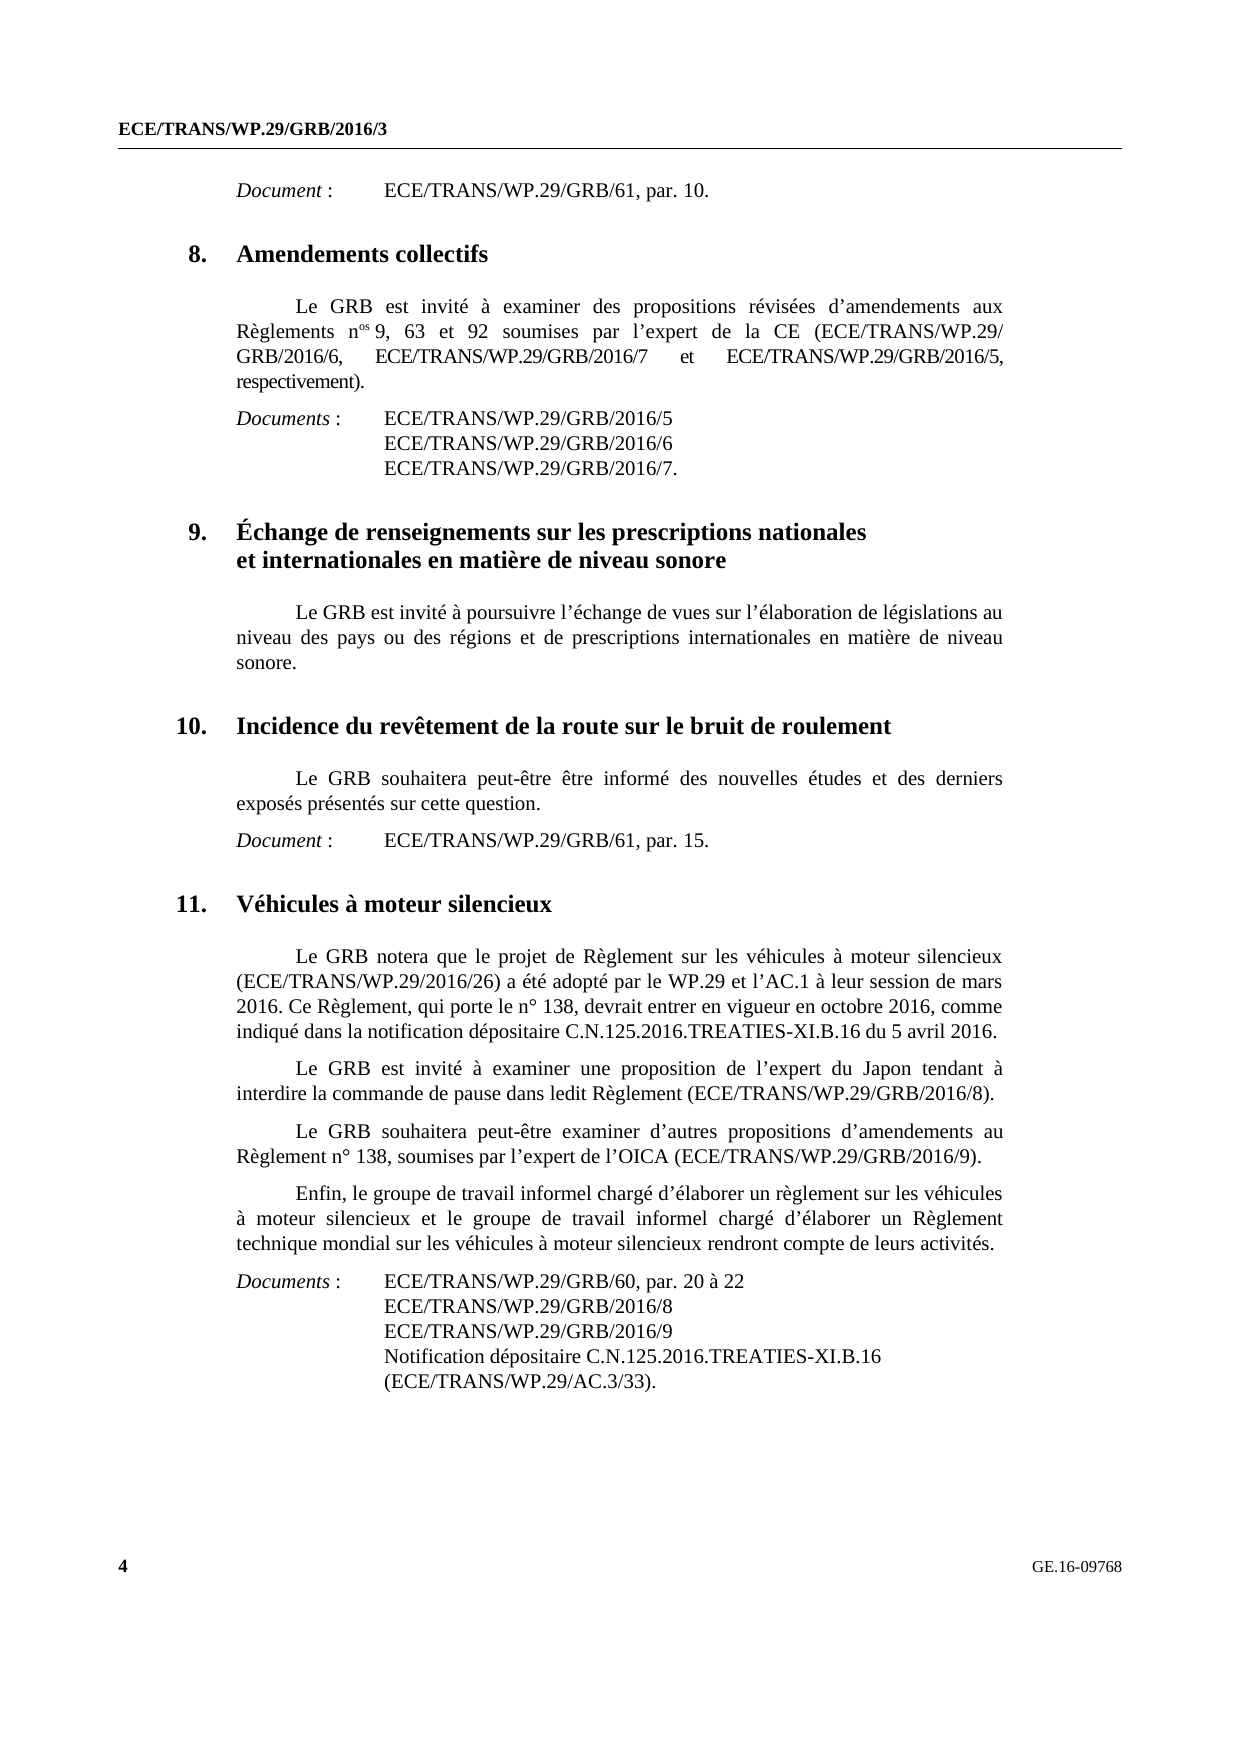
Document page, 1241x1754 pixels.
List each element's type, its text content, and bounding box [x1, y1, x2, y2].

text 9. Échange de renseignements sur les prescriptions nationales et internationales en matière de niveau sonore [118, 518, 1004, 574]
text Le GRB souhaitera peut-être être informé des nouvelles études et des derniers exposés présentés sur cette question. [236, 765, 1004, 815]
text Le GRB est invité à examiner une proposition de l’expert du Japon tendant à interdire la commande de pause dans ledit Règlement (ECE/TRANS/WP.29/GRB/2016/8). [236, 1055, 1004, 1105]
text Le GRB est invité à examiner des propositions révisées d’amendements aux Règlements nos 9, 63 et 92 soumises par l’expert de la CE (ECE/TRANS/WP.29/ GRB/2016/6, ECE/TRANS/WP.29/GRB/2016/7 et ECE/TRANS/WP.29/GRB/2016/5, respectivement). [236, 293, 1004, 393]
text 11. Véhicules à moteur silencieux [118, 890, 1004, 918]
text Le GRB souhaitera peut-être examiner d’autres propositions d’amendements au Règlement n° 138, soumises par l’expert de l’OICA (ECE/TRANS/WP.29/GRB/2016/9). [236, 1118, 1004, 1168]
text 8. Amendements collectifs [118, 240, 1004, 268]
text Documents : ECE/TRANS/WP.29/GRB/2016/5 ECE/TRANS/WP.29/GRB/2016/6 ECE/TRANS/WP.29/GRB/2016/7. [236, 405, 1004, 480]
text Document : ECE/TRANS/WP.29/GRB/61, par. 15. [236, 827, 1004, 852]
text Le GRB est invité à poursuivre l’échange de vues sur l’élaboration de législations au niveau des pays ou des régions et de prescriptions internationales en matière de niveau sonore. [236, 599, 1004, 674]
text Documents : ECE/TRANS/WP.29/GRB/60, par. 20 à 22 ECE/TRANS/WP.29/GRB/2016/8 ECE/TRANS/WP.29/GRB/2016/9 Notification dépositaire C.N.125.2016.TREATIES-XI.B.16 (ECE/TRANS/WP.29/AC.3/33). [236, 1268, 1004, 1393]
text Le GRB notera que le projet de Règlement sur les véhicules à moteur silencieux (ECE/TRANS/WP.29/2016/26) a été adopté par le WP.29 et l’AC.1 à leur session de mars 2016. Ce Règlement, qui porte le n° 138, devrait entrer en vigueur en octobre 2016, comme indiqué dans la notification dépositaire C.N.125.2016.TREATIES-XI.B.16 du 5 avril 2016. [236, 943, 1004, 1043]
text Enfin, le groupe de travail informel chargé d’élaborer un règlement sur les véhicules à moteur silencieux et le groupe de travail informel chargé d’élaborer un Règlement technique mondial sur les véhicules à moteur silencieux rendront compte de leurs activités. [236, 1180, 1004, 1255]
text 10. Incidence du revêtement de la route sur le bruit de roulement [118, 712, 1004, 740]
text Document : ECE/TRANS/WP.29/GRB/61, par. 10. [236, 177, 1004, 202]
